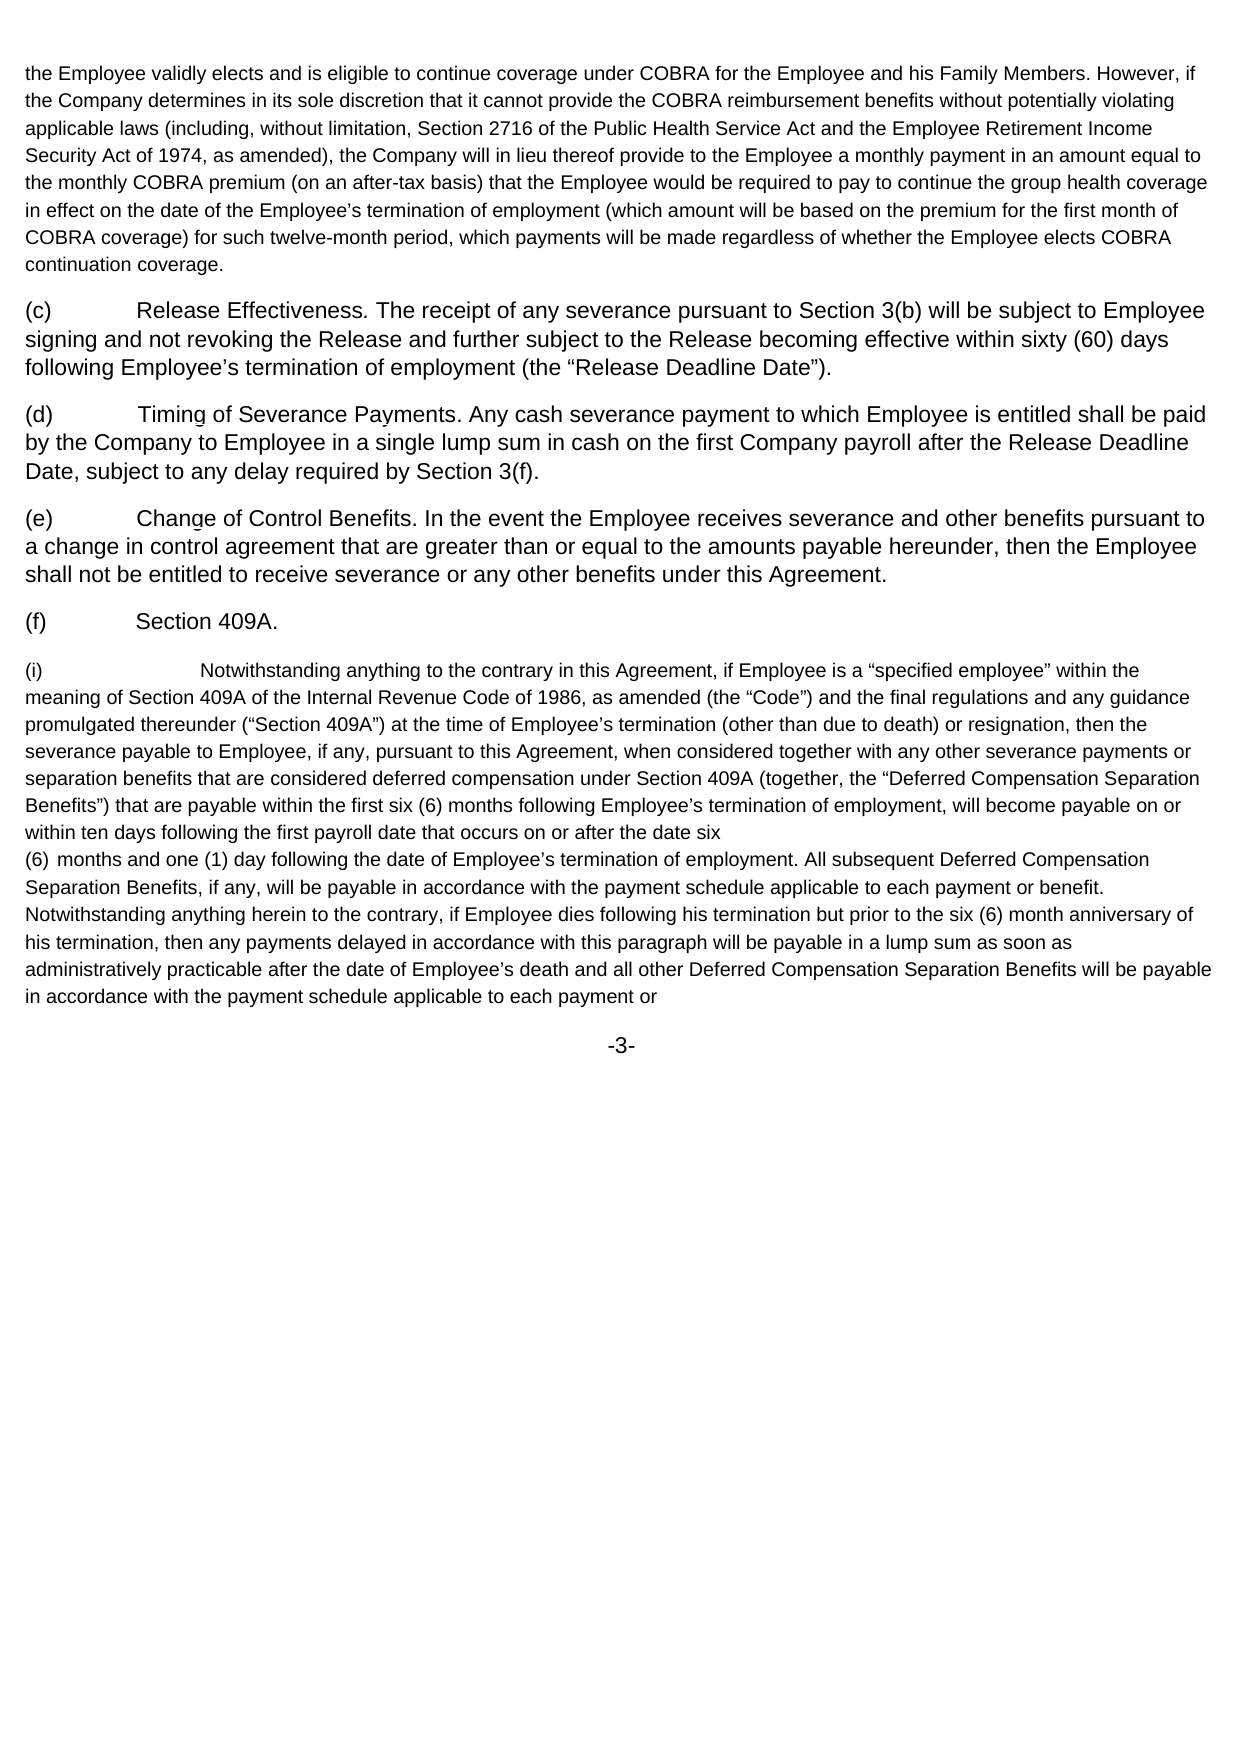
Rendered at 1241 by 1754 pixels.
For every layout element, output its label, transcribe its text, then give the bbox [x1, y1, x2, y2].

text the Employee validly elects and is eligible to continue coverage under COBRA for the Employee and his Family Members. However, if the Company determines in its sole discretion that it cannot provide the COBRA reimbursement benefits without potentially violating applicable laws (including, without limitation, Section 2716 of the Public Health Service Act and the Employee Retirement Income Security Act of 1974, as amended), the Company will in lieu thereof provide to the Employee a monthly payment in an amount equal to the monthly COBRA premium (on an after-tax basis) that the Employee would be required to pay to continue the group health coverage in effect on the date of the Employee’s termination of employment (which amount will be based on the premium for the first month of COBRA coverage) for such twelve-month period, which payments will be made regardless of whether the Employee elects COBRA continuation coverage. [25, 62, 1215, 276]
list Release Effectiveness. The receipt of any severance pursuant to Section 3(b) will be subject to Employee signing and not revoking the Release and further subject to the Release becoming effective within sixty (60) days following Employee’s termination of employment (the “Release Deadline Date”). [25, 297, 1215, 380]
list Timing of Severance Payments. Any cash severance payment to which Employee is entitled shall be paid by the Company to Employee in a single lump sum in cash on the first Company payroll after the Release Deadline Date, subject to any delay required by Section 3(f). [25, 401, 1215, 484]
text -3- [25, 1032, 1217, 1058]
list Notwithstanding anything to the contrary in this Agreement, if Employee is a “specified employee” within the meaning of Section 409A of the Internal Revenue Code of 1986, as amended (the “Code”) and the final regulations and any guidance promulgated thereunder (“Section 409A”) at the time of Employee’s termination (other than due to death) or resignation, then the severance payable to Employee, if any, pursuant to this Agreement, when considered together with any other severance payments or separation benefits that are considered deferred compensation under Section 409A (together, the “Deferred Compensation Separation Benefits”) that are payable within the first six (6) months following Employee’s termination of employment, will become payable on or within ten days following the first payroll date that occurs on or after the date six [25, 659, 1215, 843]
list months and one (1) day following the date of Employee’s termination of employment. All subsequent Deferred Compensation Separation Benefits, if any, will be payable in accordance with the payment schedule applicable to each payment or benefit. Notwithstanding anything herein to the contrary, if Employee dies following his termination but prior to the six (6) month anniversary of his termination, then any payments delayed in accordance with this paragraph will be payable in a lump sum as soon as administratively practicable after the date of Employee’s death and all other Deferred Compensation Separation Benefits will be payable in accordance with the payment schedule applicable to each payment or [25, 848, 1215, 1008]
list Section 409A. [25, 608, 1215, 635]
list Change of Control Benefits. In the event the Employee receives severance and other benefits pursuant to a change in control agreement that are greater than or equal to the amounts payable hereunder, then the Employee shall not be entitled to receive severance or any other benefits under this Agreement. [25, 504, 1215, 588]
